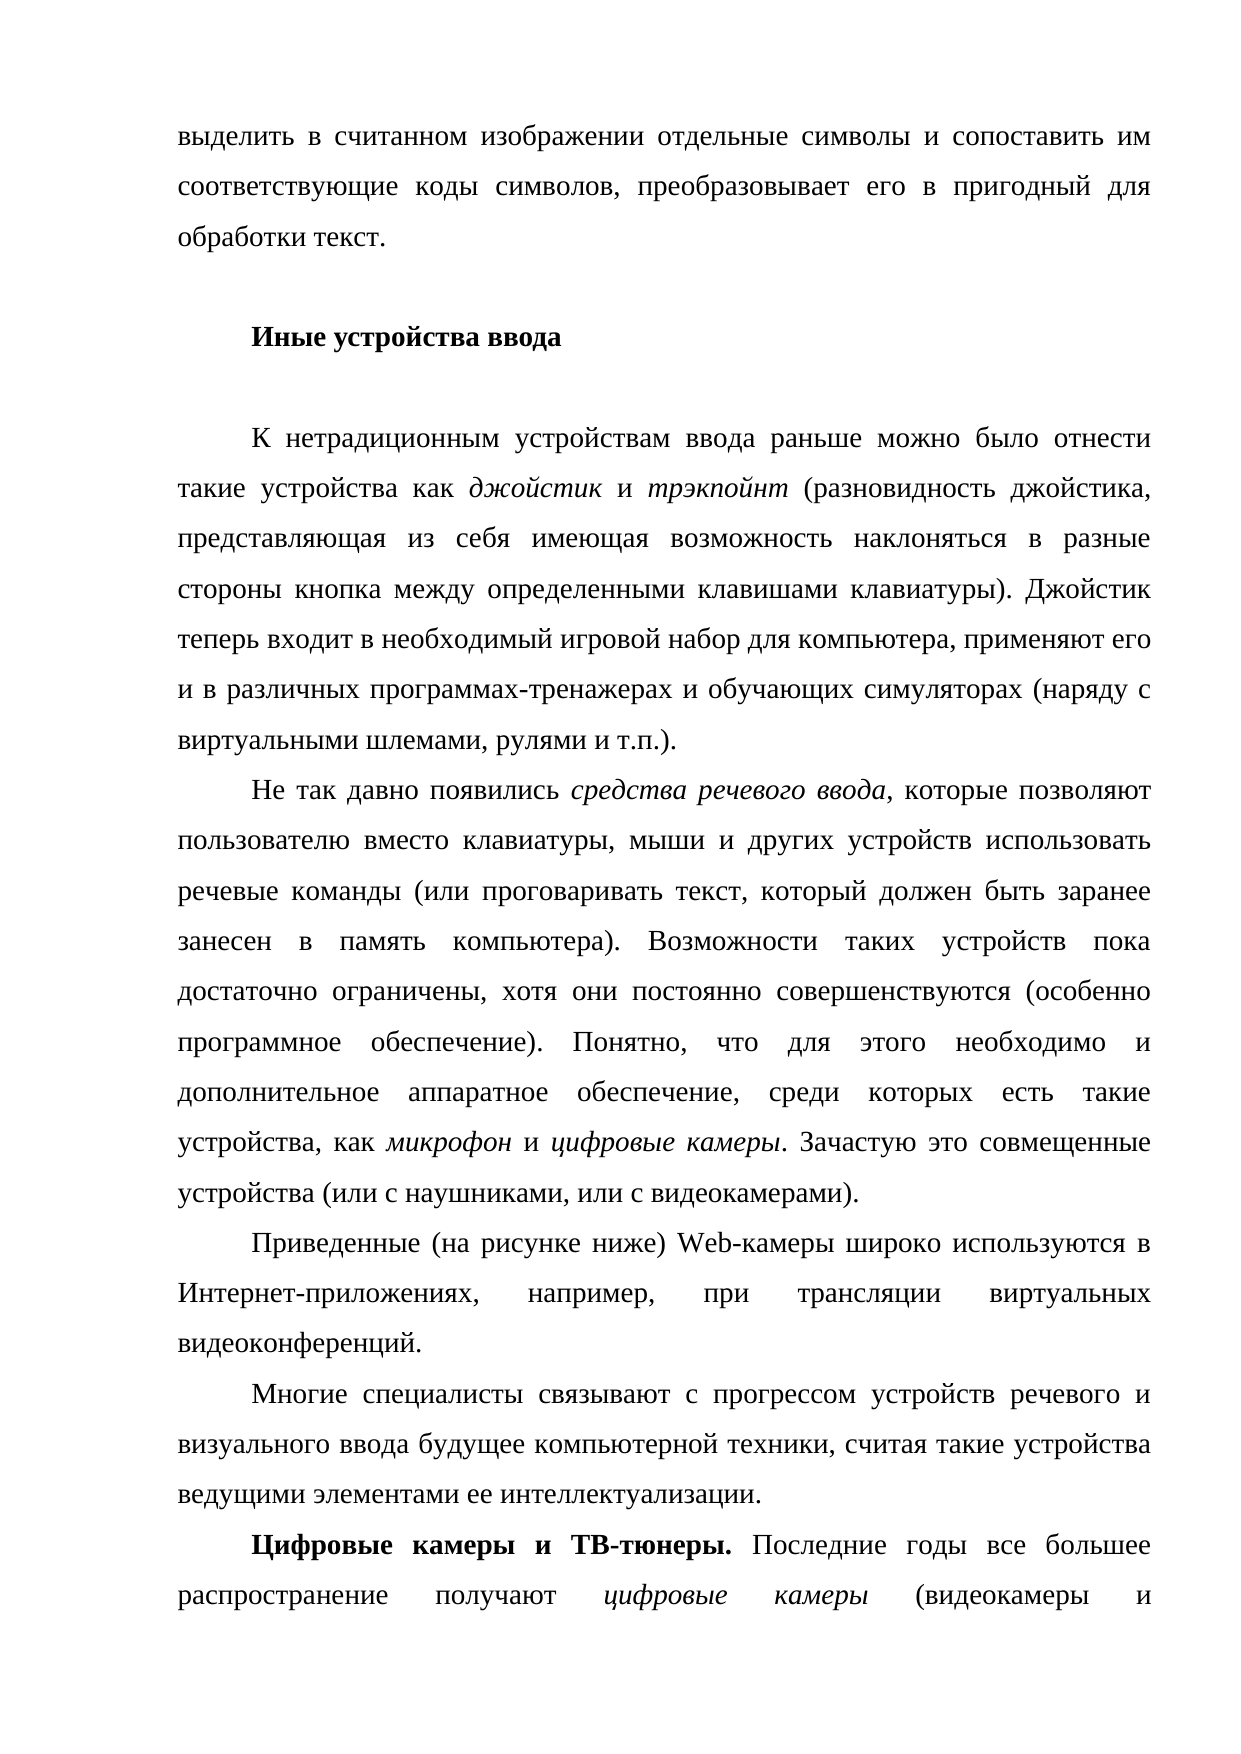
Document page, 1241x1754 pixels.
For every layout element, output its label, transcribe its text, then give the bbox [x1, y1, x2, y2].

text Многие специалисты связывают с прогрессом устройств речевого и визуального ввода будущее компьютерной техники, считая такие устройства ведущими элементами ее интеллектуализации. [177, 1376, 1152, 1510]
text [177, 1527, 1152, 1611]
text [177, 118, 1152, 252]
subtitle Иные устройства ввода [177, 319, 1152, 353]
text Приведенные (на рисунке ниже) Web-камеры широко используются в Интернет-приложениях, например, при трансляции виртуальных видеоконференций. [177, 1225, 1152, 1359]
text Не так давно появились средства речевого ввода, которые позволяют пользователю вместо клавиатуры, мыши и других устройств использовать речевые команды (или проговаривать текст, который должен быть заранее занесен в память компьютера). Возможности таких устройств пока достаточно ограничены, хотя они постоянно совершенствуются (особенно программное обеспечение). Понятно, что для этого необходимо и дополнительное аппаратное обеспечение, среди которых есть такие устройства, как микрофон и цифровые камеры. Зачастую это совмещенные устройства (или с наушниками, или с видеокамерами). [177, 772, 1152, 1208]
text К нетрадиционным устройствам ввода раньше можно было отнести такие устройства как джойстик и трэкпойнт (разновидность джойстика, представляющая из себя имеющая возможность наклоняться в разные стороны кнопка между определенными клавишами клавиатуры). Джойстик теперь входит в необходимый игровой набор для компьютера, применяют его и в различных программах-тренажерах и обучающих симуляторах (наряду с виртуальными шлемами, рулями и т.п.). [177, 420, 1152, 755]
